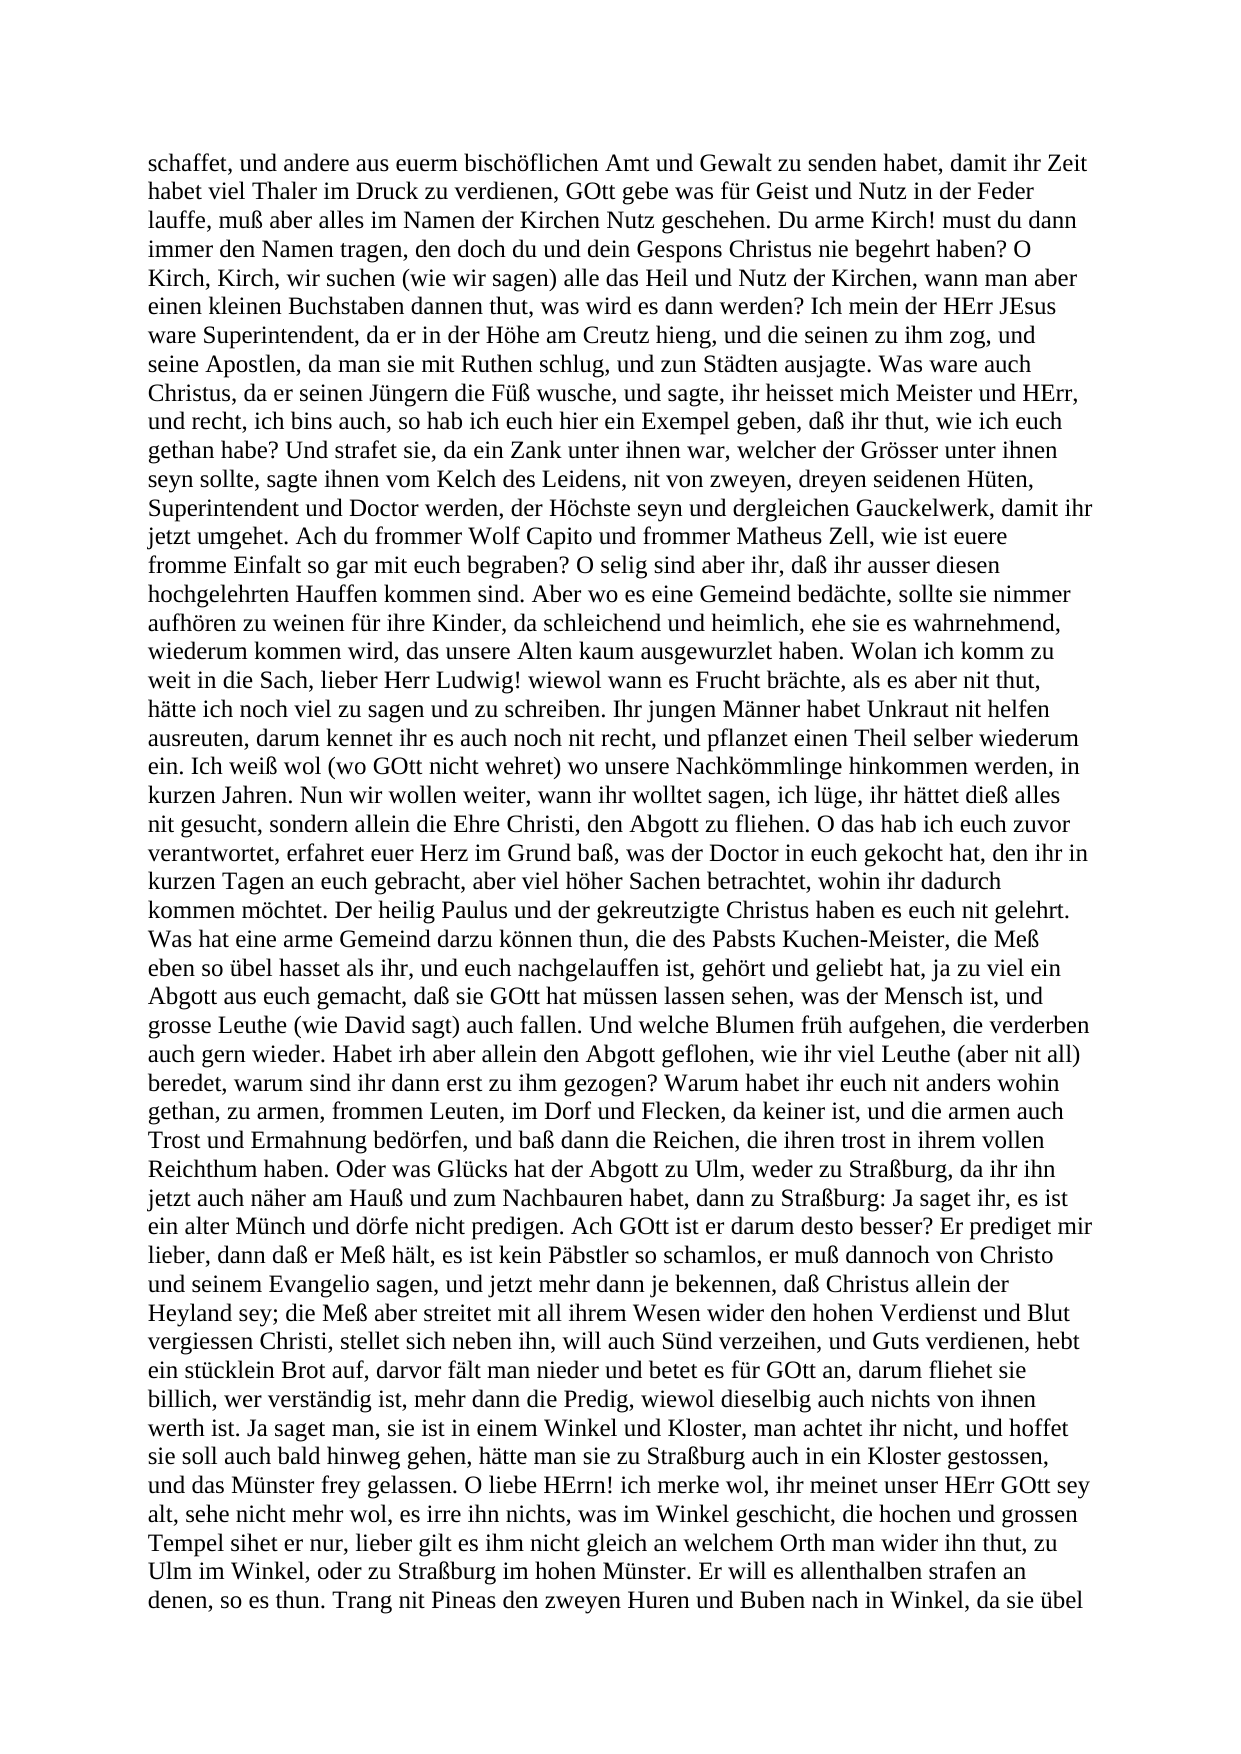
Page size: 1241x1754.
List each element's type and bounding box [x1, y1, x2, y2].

text [148, 148, 1093, 1614]
